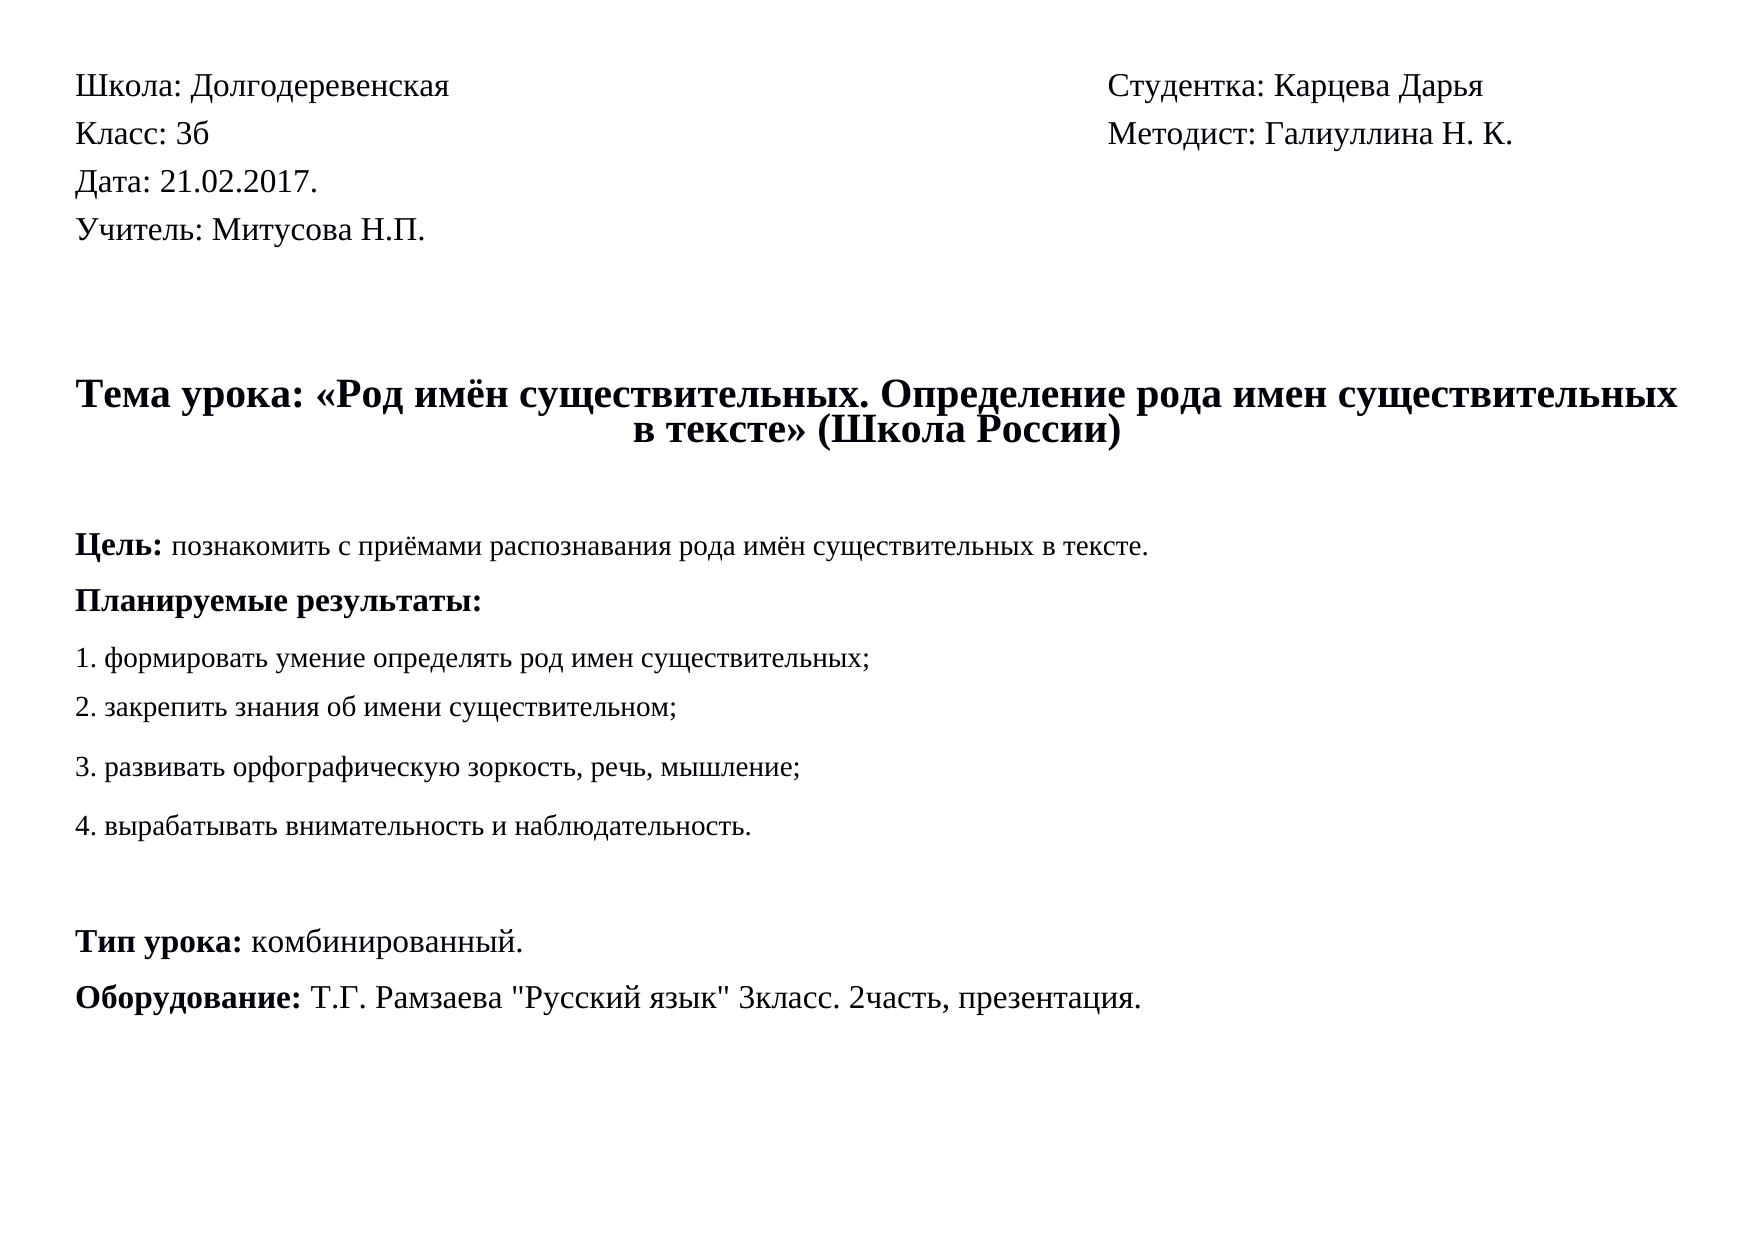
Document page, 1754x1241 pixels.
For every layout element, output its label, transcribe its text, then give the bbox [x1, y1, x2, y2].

text Школа: Долгодеревенская Студентка: Карцева Дарья [209, 75, 1406, 102]
text 1. формировать умение определять род имен существительных; [75, 639, 1679, 675]
text Дата: 21.02.2017. [94, 171, 1679, 198]
text Класс: 3б Методист: Галиуллина Н. К. [75, 123, 1679, 150]
text Школа: Долгодеревенская Студентка: Карцева Дарья [75, 75, 198, 102]
text 3. развивать орфографическую зоркость, речь, мышление; [75, 749, 1679, 782]
text Школа: Долгодеревенская Студентка: Карцева Дарья [1417, 75, 1679, 102]
text 4. вырабатывать внимательность и наблюдательность. [75, 808, 1679, 842]
text Оборудование: Т.Г. Рамзаева "Русский язык" 3класс. 2часть, презентация. [75, 980, 1679, 1016]
text Учитель: Митусова Н.П. [75, 219, 1679, 246]
text Тема урока: «Род имён существительных. Определение рода имен существительных в тексте» (Школа России) [75, 379, 1679, 450]
text 2. закрепить знания об имени существительном; [75, 689, 1679, 723]
text Тип урока: комбинированный. [75, 924, 1679, 959]
text Планируемые результаты: [75, 583, 1679, 619]
text Цель: познакомить с приёмами распознавания рода имён существительных в тексте. [75, 527, 1679, 562]
